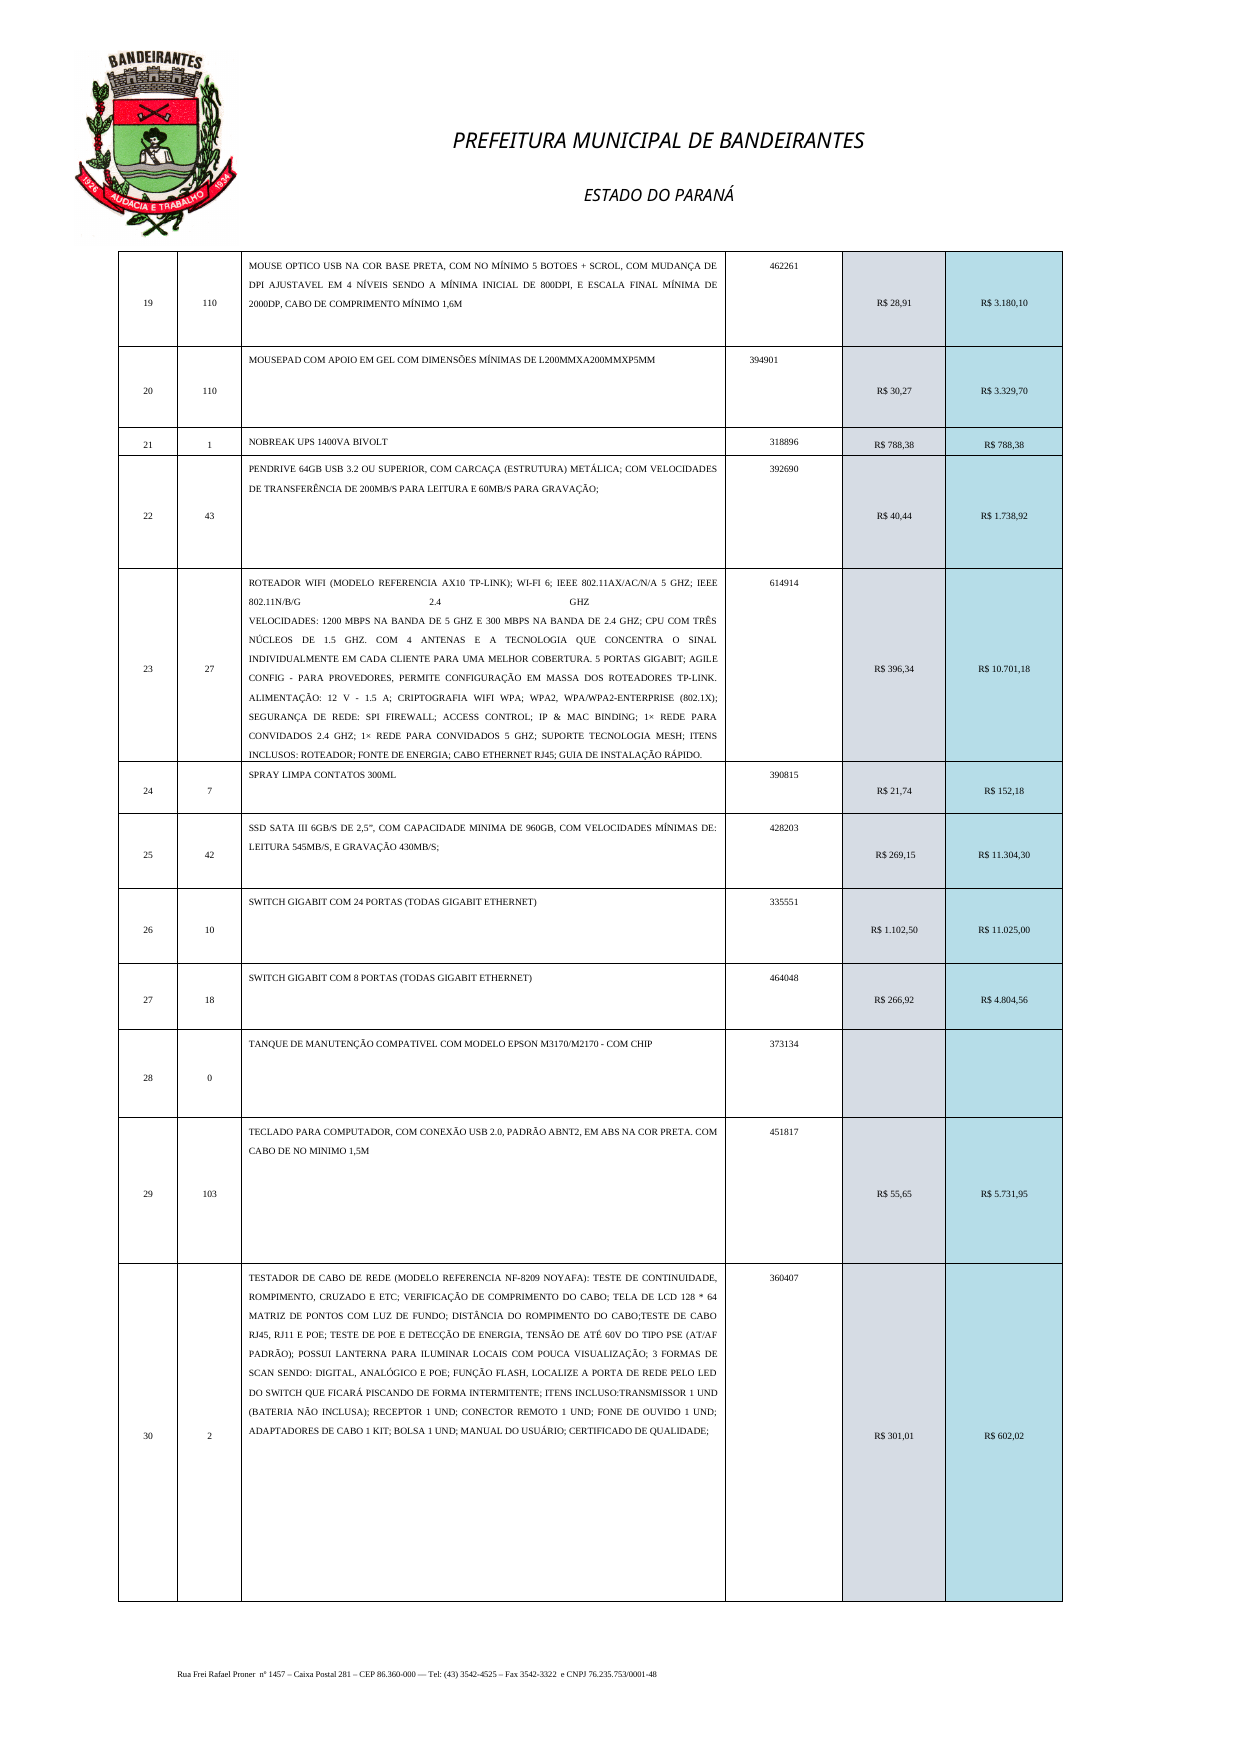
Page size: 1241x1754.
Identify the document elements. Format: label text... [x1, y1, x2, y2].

table_cell R$ 152,18 [946, 762, 1062, 813]
table_cell PENDRIVE 64GB USB 3.2 OU SUPERIOR, COM CARCAÇA (ESTRUTURA) METÁLICA; COM VELOCIDADES DE TRANSFERÊNCIA DE 200MB/S PARA LEITURA E 60MB/S PARA GRAVAÇÃO; [242, 456, 725, 568]
table_cell 25 [119, 814, 177, 888]
table_cell 26 [119, 889, 177, 963]
table_cell R$ 3.329,70 [946, 347, 1062, 427]
table_cell 23 [119, 569, 177, 761]
table_cell 2 [178, 1264, 241, 1601]
table_cell R$ 28,91 [843, 252, 945, 346]
table_cell 22 [119, 456, 177, 568]
table_cell R$ 396,34 [843, 569, 945, 761]
table_cell R$ 1.738,92 [946, 456, 1062, 568]
table_cell 390815 [726, 762, 842, 813]
table_cell 10 [178, 889, 241, 963]
table_cell [946, 1030, 1062, 1117]
table_cell TANQUE DE MANUTENÇÃO COMPATIVEL COM MODELO EPSON M3170/M2170 - COM CHIP [242, 1030, 725, 1117]
table_cell ROTEADOR WIFI (MODELO REFERENCIA AX10 TP-LINK); WI-FI 6; IEEE 802.11AX/AC/N/A 5 GHZ; IEEE 802.11N/B/G 2.4 GHZ VELOCIDADES: 1200 MBPS NA BANDA DE 5 GHZ E 300 MBPS NA BANDA DE 2.4 GHZ; CPU COM TRÊS NÚCLEOS DE 1.5 GHZ. COM 4 ANTENAS E A TECNOLOGIA QUE CONCENTRA O SINAL INDIVIDUALMENTE EM CADA CLIENTE PARA UMA MELHOR COBERTURA. 5 PORTAS GIGABIT; AGILE CONFIG - PARA PROVEDORES, PERMITE CONFIGURAÇÃO EM MASSA DOS ROTEADORES TP-LINK. ALIMENTAÇÃO: 12 V - 1.5 A; CRIPTOGRAFIA WIFI WPA; WPA2, WPA/WPA2-ENTERPRISE (802.1X); SEGURANÇA DE REDE: SPI FIREWALL; ACCESS CONTROL; IP & MAC BINDING; 1× REDE PARA CONVIDADOS 2.4 GHZ; 1× REDE PARA CONVIDADOS 5 GHZ; SUPORTE TECNOLOGIA MESH; ITENS INCLUSOS: ROTEADOR; FONTE DE ENERGIA; CABO ETHERNET RJ45; GUIA DE INSTALAÇÃO RÁPIDO. [242, 569, 725, 761]
table_cell R$ 10.701,18 [946, 569, 1062, 761]
table_cell 29 [119, 1118, 177, 1263]
table_cell R$ 11.025,00 [946, 889, 1062, 963]
table_cell 30 [119, 1264, 177, 1601]
table_cell SPRAY LIMPA CONTATOS 300ML [242, 762, 725, 813]
table_cell 7 [178, 762, 241, 813]
picture [73, 50, 239, 246]
table_cell R$ 3.180,10 [946, 252, 1062, 346]
table_cell MOUSEPAD COM APOIO EM GEL COM DIMENSÕES MÍNIMAS DE L200MMXA200MMXP5MM [242, 347, 725, 427]
table_cell R$ 55,65 [843, 1118, 945, 1263]
table_cell 335551 [726, 889, 842, 963]
table_cell 110 [178, 252, 241, 346]
table_cell R$ 11.304,30 [946, 814, 1062, 888]
table_cell 360407 [726, 1264, 842, 1601]
table_cell 21 [119, 428, 177, 455]
table_cell R$ 40,44 [843, 456, 945, 568]
table_cell 103 [178, 1118, 241, 1263]
table_cell 43 [178, 456, 241, 568]
table_cell TECLADO PARA COMPUTADOR, COM CONEXÃO USB 2.0, PADRÃO ABNT2, EM ABS NA COR PRETA. COM CABO DE NO MINIMO 1,5M [242, 1118, 725, 1263]
table_cell 28 [119, 1030, 177, 1117]
table_cell SSD SATA III 6GB/S DE 2,5”, COM CAPACIDADE MINIMA DE 960GB, COM VELOCIDADES MÍNIMAS DE: LEITURA 545MB/S, E GRAVAÇÃO 430MB/S; [242, 814, 725, 888]
table_cell 1 [178, 428, 241, 455]
table_cell 27 [119, 964, 177, 1029]
table_cell 20 [119, 347, 177, 427]
table_cell 27 [178, 569, 241, 761]
table_cell 18 [178, 964, 241, 1029]
table_cell 464048 [726, 964, 842, 1029]
table_cell R$ 266,92 [843, 964, 945, 1029]
table_cell R$ 30,27 [843, 347, 945, 427]
table_cell 373134 [726, 1030, 842, 1117]
table_cell 24 [119, 762, 177, 813]
table_cell NOBREAK UPS 1400VA BIVOLT [242, 428, 725, 455]
table_cell 110 [178, 347, 241, 427]
table_cell R$ 788,38 [946, 428, 1062, 455]
table_cell 394901 [726, 347, 842, 427]
table_cell SWITCH GIGABIT COM 8 PORTAS (TODAS GIGABIT ETHERNET) [242, 964, 725, 1029]
table_cell [843, 1030, 945, 1117]
table_cell SWITCH GIGABIT COM 24 PORTAS (TODAS GIGABIT ETHERNET) [242, 889, 725, 963]
table_cell 451817 [726, 1118, 842, 1263]
table_cell R$ 5.731,95 [946, 1118, 1062, 1263]
table_cell 42 [178, 814, 241, 888]
table_cell 462261 [726, 252, 842, 346]
table_cell 19 [119, 252, 177, 346]
table_cell 318896 [726, 428, 842, 455]
table_cell R$ 788,38 [843, 428, 945, 455]
table_cell R$ 301,01 [843, 1264, 945, 1601]
table_cell 392690 [726, 456, 842, 568]
table_cell TESTADOR DE CABO DE REDE (MODELO REFERENCIA NF-8209 NOYAFA): TESTE DE CONTINUIDADE, ROMPIMENTO, CRUZADO E ETC; VERIFICAÇÃO DE COMPRIMENTO DO CABO; TELA DE LCD 128 * 64 MATRIZ DE PONTOS COM LUZ DE FUNDO; DISTÂNCIA DO ROMPIMENTO DO CABO;TESTE DE CABO RJ45, RJ11 E POE; TESTE DE POE E DETECÇÃO DE ENERGIA, TENSÃO DE ATÉ 60V DO TIPO PSE (AT/AF PADRÃO); POSSUI LANTERNA PARA ILUMINAR LOCAIS COM POUCA VISUALIZAÇÃO; 3 FORMAS DE SCAN SENDO: DIGITAL, ANALÓGICO E POE; FUNÇÃO FLASH, LOCALIZE A PORTA DE REDE PELO LED DO SWITCH QUE FICARÁ PISCANDO DE FORMA INTERMITENTE; ITENS INCLUSO:TRANSMISSOR 1 UND (BATERIA NÃO INCLUSA); RECEPTOR 1 UND; CONECTOR REMOTO 1 UND; FONE DE OUVIDO 1 UND; ADAPTADORES DE CABO 1 KIT; BOLSA 1 UND; MANUAL DO USUÁRIO; CERTIFICADO DE QUALIDADE; [242, 1264, 725, 1601]
table_cell R$ 269,15 [843, 814, 945, 888]
table_cell MOUSE OPTICO USB NA COR BASE PRETA, COM NO MÍNIMO 5 BOTOES + SCROL, COM MUDANÇA DE DPI AJUSTAVEL EM 4 NÍVEIS SENDO A MÍNIMA INICIAL DE 800DPI, E ESCALA FINAL MÍNIMA DE 2000DP, CABO DE COMPRIMENTO MÍNIMO 1,6M [242, 252, 725, 346]
table_cell 0 [178, 1030, 241, 1117]
table_cell R$ 602,02 [946, 1264, 1062, 1601]
table_cell R$ 1.102,50 [843, 889, 945, 963]
table_cell 428203 [726, 814, 842, 888]
table_cell R$ 21,74 [843, 762, 945, 813]
table_cell 614914 [726, 569, 842, 761]
table_cell R$ 4.804,56 [946, 964, 1062, 1029]
